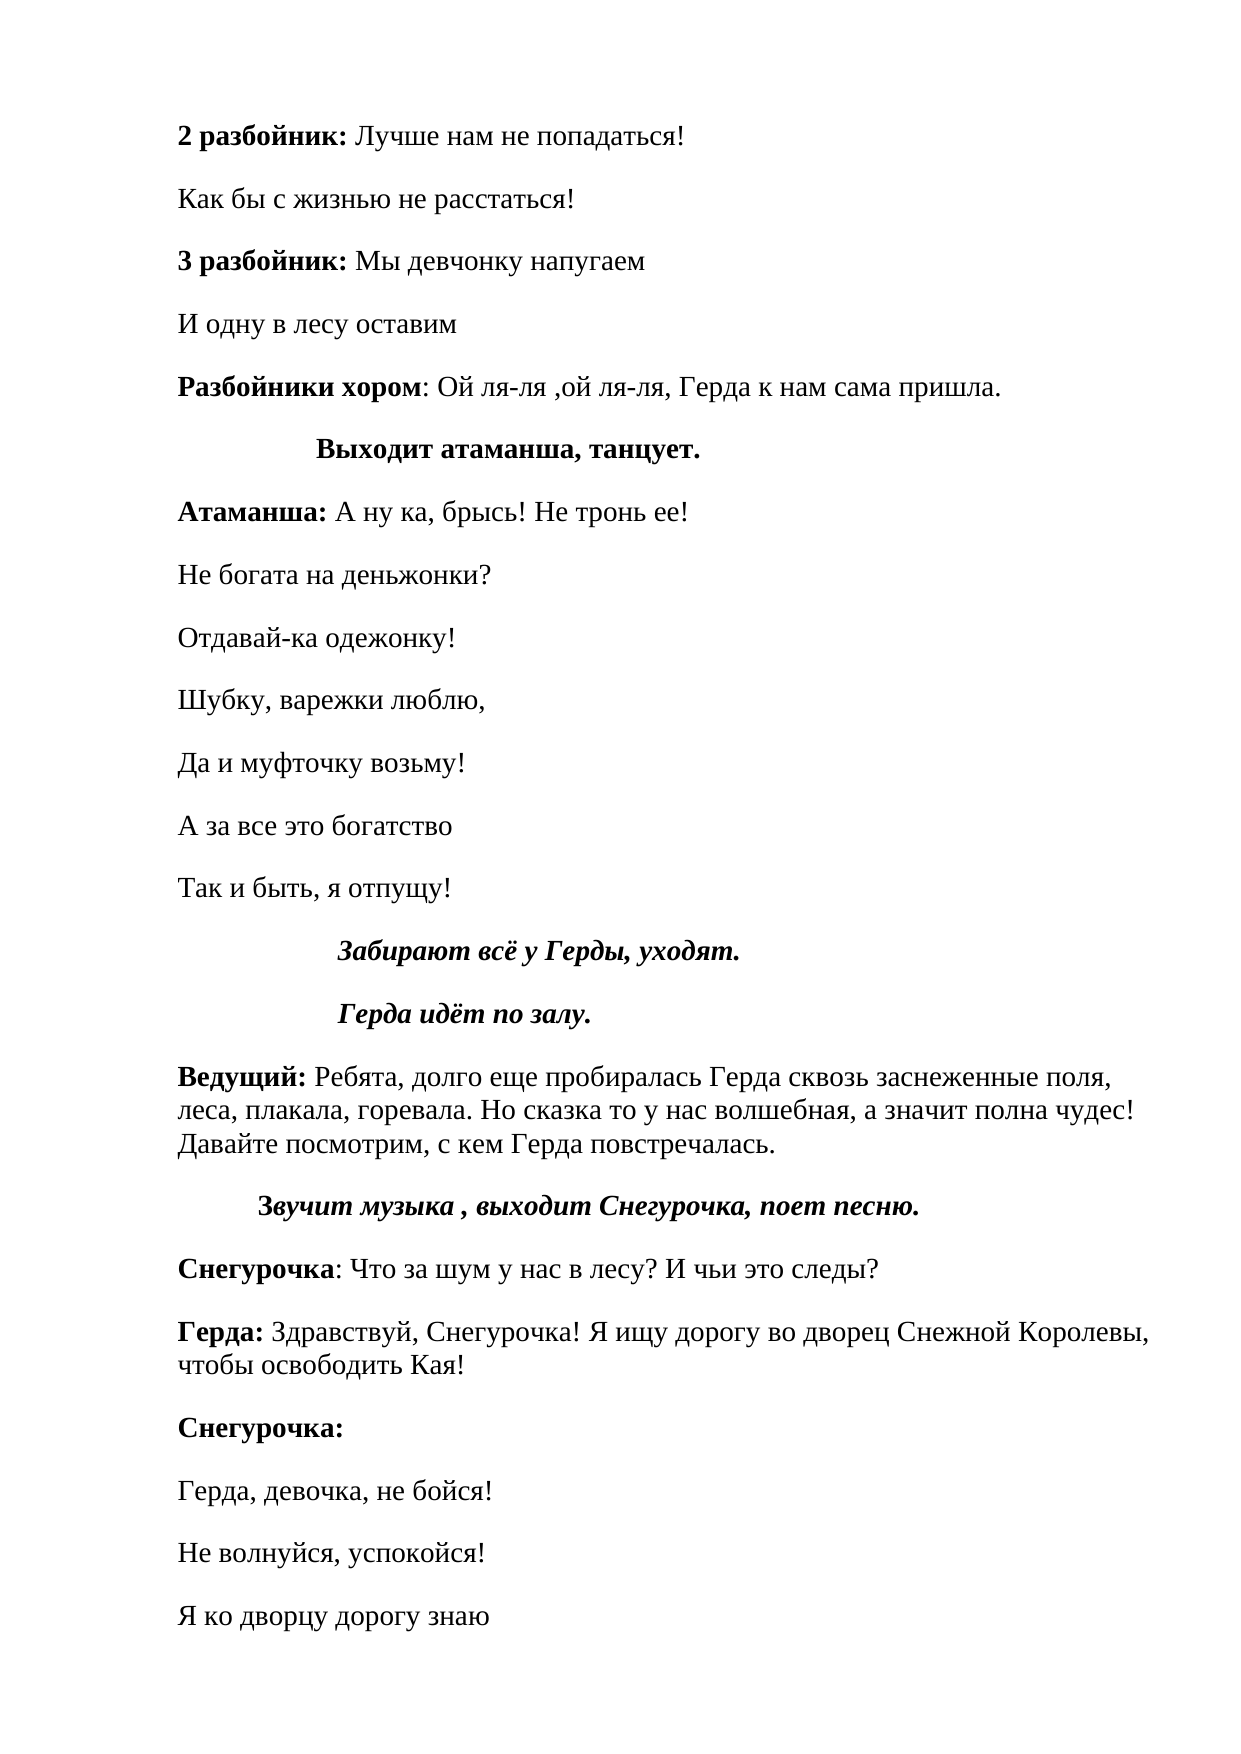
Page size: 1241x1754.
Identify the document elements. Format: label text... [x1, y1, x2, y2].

text 2 разбойник: Лучше нам не попадаться! [177, 118, 1152, 152]
text Ведущий: Ребята, долго еще пробиралась Герда сквозь заснеженные поля, леса, плакала, горевала. Но сказка то у нас волшебная, а значит полна чудес! Давайте посмотрим, с кем Герда повстречалась. [177, 1059, 1152, 1159]
text Звучит музыка , выходит Снегурочка, поет песню. [177, 1188, 1152, 1222]
text Так и быть, я отпущу! [177, 871, 1152, 904]
text Герда идёт по залу. [177, 996, 1152, 1029]
text Не богата на деньжонки? [177, 557, 1152, 591]
text 3 разбойник: Мы девчонку напугаем [177, 243, 1152, 277]
text Шубку, варежки люблю, [177, 682, 1152, 716]
text Снегурочка: [177, 1410, 1152, 1444]
text Я ко дворцу дорогу знаю [177, 1598, 1152, 1632]
text И одну в лесу оставим [177, 306, 1152, 340]
text Отдавай-ка одежонку! [177, 620, 1152, 653]
text Да и муфточку возьму! [177, 745, 1152, 779]
text Герда: Здравствуй, Снегурочка! Я ищу дорогу во дворец Снежной Королевы, чтобы освободить Кая! [177, 1314, 1152, 1381]
text Выходит атаманша, танцует. [177, 432, 1152, 465]
text А за все это богатство [177, 808, 1152, 841]
text Атаманша: А ну ка, брысь! Не тронь ее! [177, 494, 1152, 528]
text Забирают всё у Герды, уходят. [177, 933, 1152, 967]
text Не волнуйся, успокойся! [177, 1536, 1152, 1569]
text Герда, девочка, не бойся! [177, 1473, 1152, 1506]
text Разбойники хором: Ой ля-ля ,ой ля-ля, Герда к нам сама пришла. [177, 369, 1152, 402]
text Снегурочка: Что за шум у нас в лесу? И чьи это следы? [177, 1251, 1152, 1285]
text Как бы с жизнью не расстаться! [177, 181, 1152, 214]
